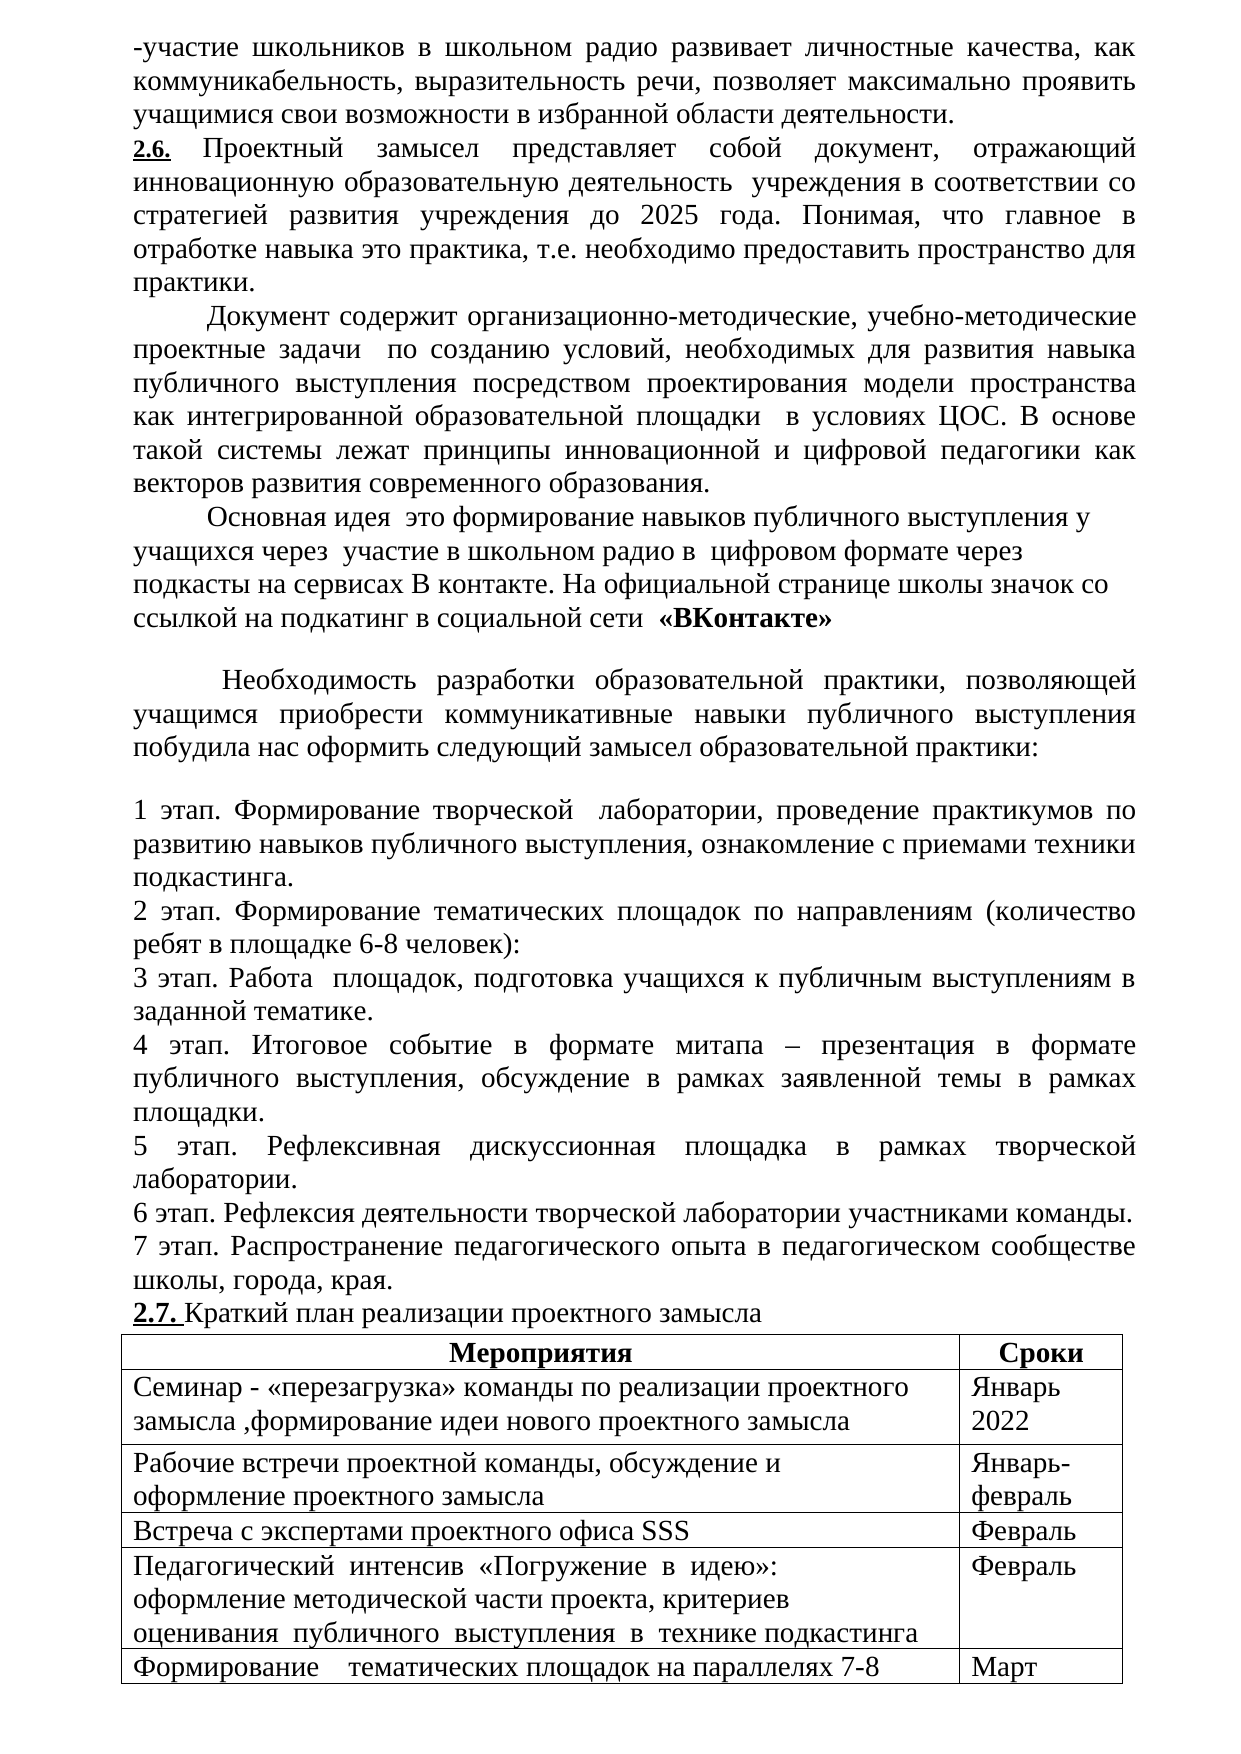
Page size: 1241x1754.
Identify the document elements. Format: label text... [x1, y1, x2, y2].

text 4 этап. Итоговое событие в формате митапа – презентация в формате публичного выступления, обсуждение в рамках заявленной темы в рамках площадки. [133, 1027, 1137, 1128]
table_cell Семинар - «перезагрузка» команды по реализации проектного замысла ,формирование идеи нового проектного замысла [122, 1370, 959, 1444]
text 1 этап. Формирование творческой лаборатории, проведение практикумов по развитию навыков публичного выступления, ознакомление с приемами техники подкастинга. [133, 792, 1137, 893]
text 5 этап. Рефлексивная дискуссионная площадка в рамках творческой лаборатории. [133, 1128, 1137, 1195]
table_header Мероприятия [122, 1335, 959, 1368]
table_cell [122, 1649, 959, 1683]
table_cell Педагогический интенсив «Погружение в идею»: оформление методической части проекта, критериев оценивания публичного выступления в технике подкастинга [122, 1548, 959, 1648]
text 7 этап. Распространение педагогического опыта в педагогическом сообществе школы, города, края. [133, 1228, 1137, 1295]
table_cell Февраль [960, 1513, 1122, 1547]
table_cell Встреча с экспертами проектного офиса SSS [122, 1513, 959, 1547]
table_header Сроки [960, 1335, 1122, 1368]
text Основная идея это формирование навыков публичного выступления у учащихся через участие в школьном радио в цифровом формате через подкасты на сервисах В контакте. На официальной странице школы значок со ссылкой на подкатинг в социальной сети «ВКонтакте» [133, 499, 1137, 633]
text 2.7. Краткий план реализации проектного замысла [74, 1295, 1137, 1329]
table_cell Март [960, 1649, 1122, 1683]
table_cell Февраль [960, 1548, 1122, 1648]
table_cell Январь 2022 [960, 1370, 1122, 1444]
text 2 этап. Формирование тематических площадок по направлениям (количество ребят в площадке 6-8 человек): [133, 893, 1137, 960]
text 3 этап. Работа площадок, подготовка учащихся к публичным выступлениям в заданной тематике. [133, 960, 1137, 1027]
text -участие школьников в школьном радио развивает личностные качества, как коммуникабельность, выразительность речи, позволяет максимально проявить учащимися свои возможности в избранной области деятельности. [133, 29, 1137, 130]
table_cell Январь-февраль [960, 1445, 1122, 1512]
table_cell Рабочие встречи проектной команды, обсуждение и оформление проектного замысла [122, 1445, 959, 1512]
text 2.6. Проектный замысел представляет собой документ, отражающий инновационную образовательную деятельность учреждения в соответствии со стратегией развития учреждения до 2025 года. Понимая, что главное в отработке навыка это практика, т.е. необходимо предоставить пространство для практики. [133, 130, 1137, 298]
text 6 этап. Рефлексия деятельности творческой лаборатории участниками команды. [133, 1195, 1137, 1228]
text Документ содержит организационно-методические, учебно-методические проектные задачи по созданию условий, необходимых для развития навыка публичного выступления посредством проектирования модели пространства как интегрированной образовательной площадки в условиях ЦОС. В основе такой системы лежат принципы инновационной и цифровой педагогики как векторов развития современного образования. [133, 298, 1137, 499]
text Необходимость разработки образовательной практики, позволяющей учащимся приобрести коммуникативные навыки публичного выступления побудила нас оформить следующий замысел образовательной практики: [133, 662, 1137, 763]
